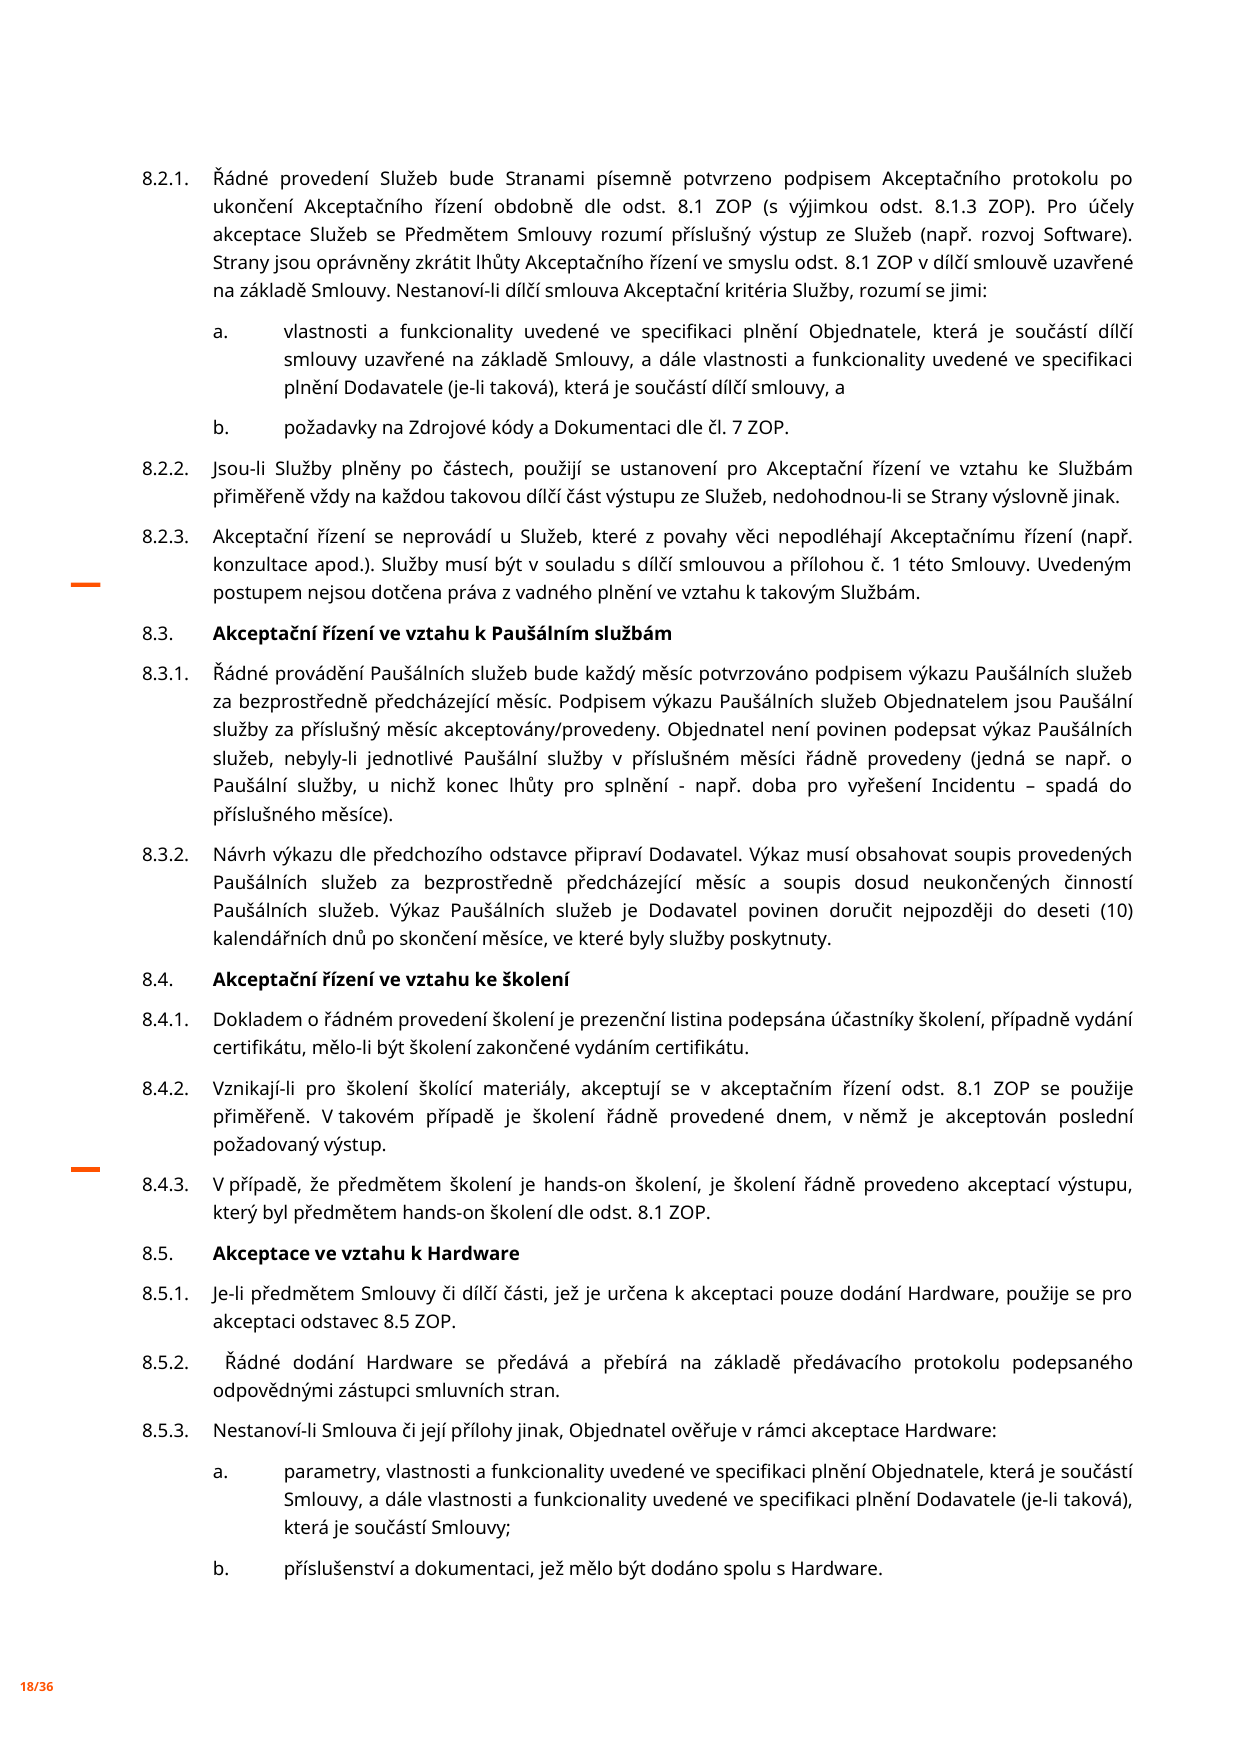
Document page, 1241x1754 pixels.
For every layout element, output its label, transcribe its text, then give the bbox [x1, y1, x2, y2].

text Řádné provádění Paušálních služeb bude každý měsíc potvrzováno podpisem výkazu Paušálních služeb za bezprostředně předcházející měsíc. Podpisem výkazu Paušálních služeb Objednatelem jsou Paušální služby za příslušný měsíc akceptovány/provedeny. Objednatel není povinen podepsat výkaz Paušálních služeb, nebyly-li jednotlivé Paušální služby v příslušném měsíci řádně provedeny (jedná se např. o Paušální služby, u nichž konec lhůty pro splnění - např. doba pro vyřešení Incidentu – spadá do příslušného měsíce). [142, 661, 1134, 826]
text požadavky na Zdrojové kódy a Dokumentaci dle čl. 7 ZOP. [213, 414, 1134, 440]
text příslušenství a dokumentaci, jež mělo být dodáno spolu s Hardware. [213, 1555, 1134, 1580]
text parametry, vlastnosti a funkcionality uvedené ve specifikaci plnění Objednatele, která je součástí Smlouvy, a dále vlastnosti a funkcionality uvedené ve specifikaci plnění Dodavatele (je-li taková), která je součástí Smlouvy; [213, 1458, 1134, 1540]
text Jsou-li Služby plněny po částech, použijí se ustanovení pro Akceptační řízení ve vztahu ke Službám přiměřeně vždy na každou takovou dílčí část výstupu ze Služeb, nedohodnou-li se Strany výslovně jinak. [142, 455, 1134, 509]
text Dokladem o řádném provedení školení je prezenční listina podepsána účastníky školení, případně vydání certifikátu, mělo-li být školení zakončené vydáním certifikátu. [142, 1006, 1134, 1060]
text Nestanoví-li Smlouva či její přílohy jinak, Objednatel ověřuje v rámci akceptace Hardware: [142, 1418, 1134, 1443]
text Akceptační řízení ve vztahu ke školení [142, 966, 1134, 991]
text Akceptační řízení se neprovádí u Služeb, které z povahy věci nepodléhají Akceptačnímu řízení (např. konzultace apod.). Služby musí být v souladu s dílčí smlouvou a přílohou č. 1 této Smlouvy. Uvedeným postupem nejsou dotčena práva z vadného plnění ve vztahu k takovým Službám. [142, 524, 1134, 605]
text Akceptační řízení ve vztahu k Paušálním službám [142, 620, 1134, 646]
text vlastnosti a funkcionality uvedené ve specifikaci plnění Objednatele, která je součástí dílčí smlouvy uzavřené na základě Smlouvy, a dále vlastnosti a funkcionality uvedené ve specifikaci plnění Dodavatele (je-li taková), která je součástí dílčí smlouvy, a [213, 318, 1134, 399]
text V případě, že předmětem školení je hands-on školení, je školení řádně provedeno akceptací výstupu, který byl předmětem hands-on školení dle odst. 8.1 ZOP. [142, 1172, 1134, 1225]
text Návrh výkazu dle předchozího odstavce připraví Dodavatel. Výkaz musí obsahovat soupis provedených Paušálních služeb za bezprostředně předcházející měsíc a soupis dosud neukončených činností Paušálních služeb. Výkaz Paušálních služeb je Dodavatel povinen doručit nejpozději do deseti (10) kalendářních dnů po skončení měsíce, ve které byly služby poskytnuty. [142, 841, 1134, 951]
text Vznikají-li pro školení školící materiály, akceptují se v akceptačním řízení odst. 8.1 ZOP se použije přiměřeně. V takovém případě je školení řádně provedené dnem, v němž je akceptován poslední požadovaný výstup. [142, 1075, 1134, 1157]
text Je-li předmětem Smlouvy či dílčí části, jež je určena k akceptaci pouze dodání Hardware, použije se pro akceptaci odstavec 8.5 ZOP. [142, 1281, 1134, 1334]
text Akceptace ve vztahu k Hardware [142, 1240, 1134, 1266]
text Řádné provedení Služeb bude Stranami písemně potvrzeno podpisem Akceptačního protokolu po ukončení Akceptačního řízení obdobně dle odst. 8.1 ZOP (s výjimkou odst. 8.1.3 ZOP). Pro účely akceptace Služeb se Předmětem Smlouvy rozumí příslušný výstup ze Služeb (např. rozvoj Software). Strany jsou oprávněny zkrátit lhůty Akceptačního řízení ve smyslu odst. 8.1 ZOP v dílčí smlouvě uzavřené na základě Smlouvy. Nestanoví-li dílčí smlouva Akceptační kritéria Služby, rozumí se jimi: [142, 165, 1134, 303]
text Řádné dodání Hardware se předává a přebírá na základě předávacího protokolu podepsaného odpovědnými zástupci smluvních stran. [142, 1349, 1134, 1403]
